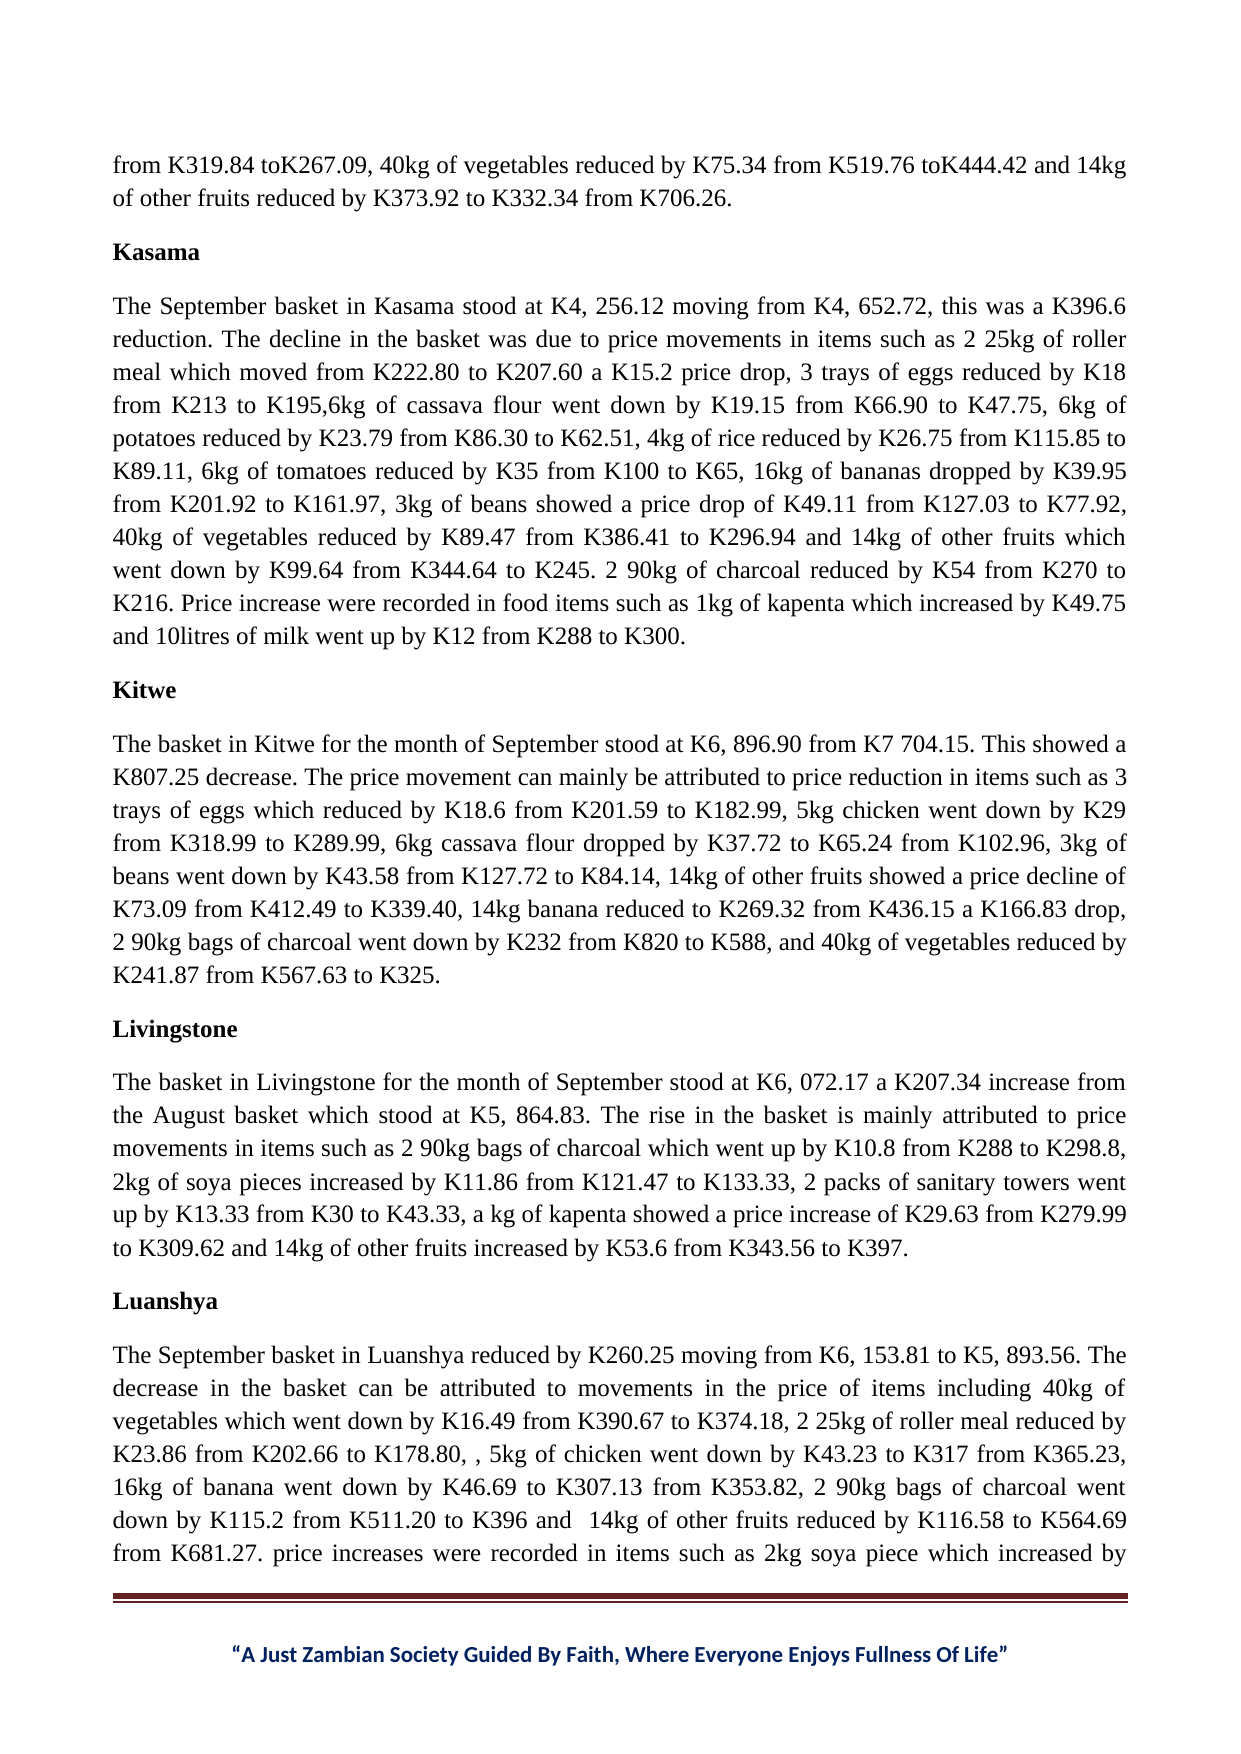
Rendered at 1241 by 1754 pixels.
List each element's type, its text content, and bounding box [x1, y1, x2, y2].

text The September basket in Kasama stood at K4, 256.12 moving from K4, 652.72, this was a K396.6 reduction. The decline in the basket was due to price movements in items such as 2 25kg of roller meal which moved from K222.80 to K207.60 a K15.2 price drop, 3 trays of eggs reduced by K18 from K213 to K195,6kg of cassava flour went down by K19.15 from K66.90 to K47.75, 6kg of potatoes reduced by K23.79 from K86.30 to K62.51, 4kg of rice reduced by K26.75 from K115.85 to K89.11, 6kg of tomatoes reduced by K35 from K100 to K65, 16kg of bananas dropped by K39.95 from K201.92 to K161.97, 3kg of beans showed a price drop of K49.11 from K127.03 to K77.92, 40kg of vegetables reduced by K89.47 from K386.41 to K296.94 and 14kg of other fruits which went down by K99.64 from K344.64 to K245. 2 90kg of charcoal reduced by K54 from K270 to K216. Price increase were recorded in food items such as 1kg of kapenta which increased by K49.75 and 10litres of milk went up by K12 from K288 to K300. [112, 291, 1128, 650]
text Kasama [112, 237, 1128, 266]
text Luanshya [112, 1286, 1128, 1315]
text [112, 1340, 1128, 1567]
text The basket in Kitwe for the month of September stood at K6, 896.90 from K7 704.15. This showed a K807.25 decrease. The price movement can mainly be attributed to price reduction in items such as 3 trays of eggs which reduced by K18.6 from K201.59 to K182.99, 5kg chicken went down by K29 from K318.99 to K289.99, 6kg cassava flour dropped by K37.72 to K65.24 from K102.96, 3kg of beans went down by K43.58 from K127.72 to K84.14, 14kg of other fruits showed a price decline of K73.09 from K412.49 to K339.40, 14kg banana reduced to K269.32 from K436.15 a K166.83 drop, 2 90kg bags of charcoal went down by K232 from K820 to K588, and 40kg of vegetables reduced by K241.87 from K567.63 to K325. [112, 729, 1128, 988]
text The basket in Livingstone for the month of September stood at K6, 072.17 a K207.34 increase from the August basket which stood at K5, 864.83. The rise in the basket is mainly attributed to price movements in items such as 2 90kg bags of charcoal which went up by K10.8 from K288 to K298.8, 2kg of soya pieces increased by K11.86 from K121.47 to K133.33, 2 packs of sanitary towers went up by K13.33 from K30 to K43.33, a kg of kapenta showed a price increase of K29.63 from K279.99 to K309.62 and 14kg of other fruits increased by K53.6 from K343.56 to K397. [112, 1067, 1128, 1261]
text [112, 150, 1128, 212]
text Kitwe [112, 675, 1128, 703]
text Livingstone [112, 1014, 1128, 1042]
